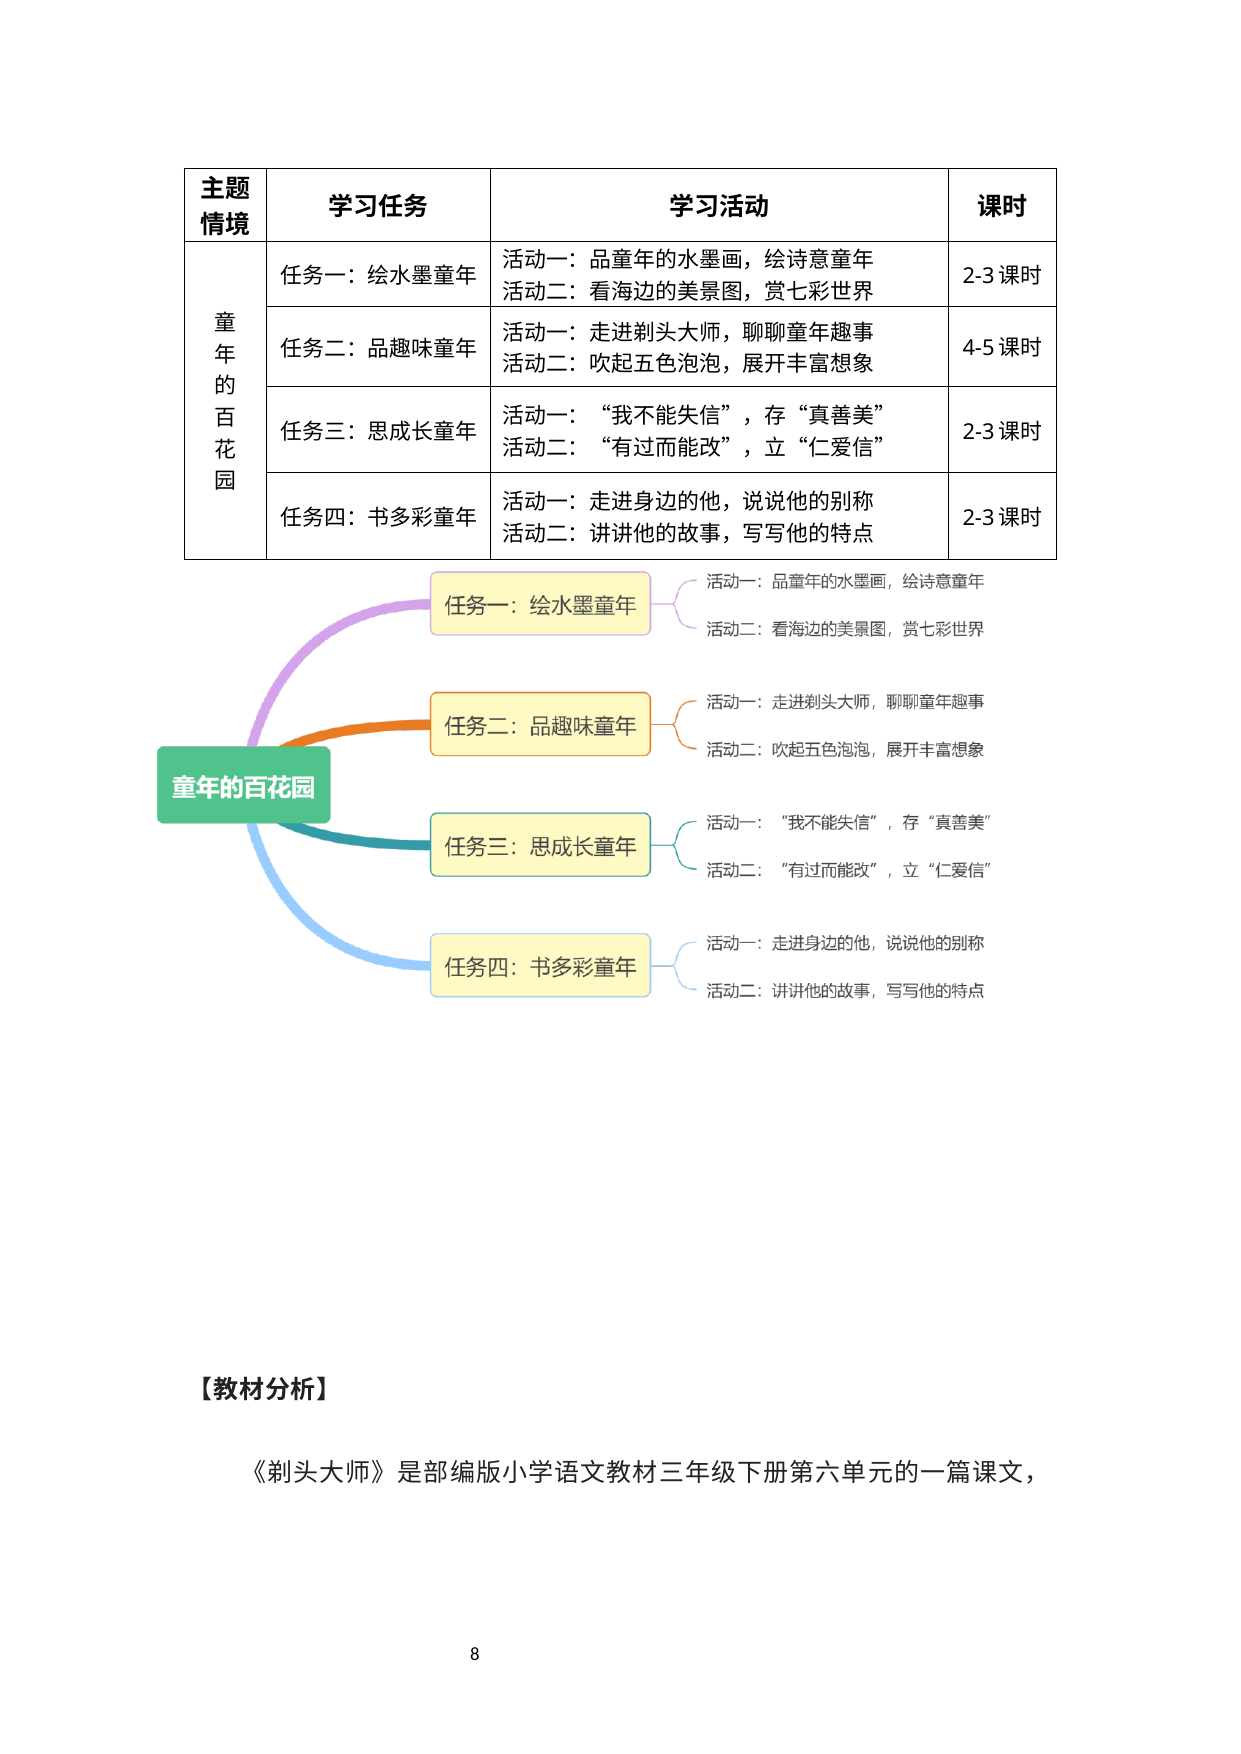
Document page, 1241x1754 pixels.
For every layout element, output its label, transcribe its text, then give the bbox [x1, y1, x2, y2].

table_cell 童 年 的 百 花 园 [185, 242, 266, 558]
table_cell 2-3课时 [949, 242, 1056, 306]
table_header 学习活动 [491, 169, 948, 241]
table_cell 2-3课时 [949, 387, 1056, 472]
table_cell 活动一：走进剃头大师，聊聊童年趣事 活动二：吹起五色泡泡，展开丰富想象 [491, 307, 948, 386]
text 【教材分析】 [187, 1355, 1053, 1420]
table_cell 2-3课时 [949, 473, 1056, 558]
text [187, 1438, 1053, 1503]
table_cell 4-5课时 [949, 307, 1056, 386]
table_cell 活动一：“我不能失信”，存“真善美” 活动二：“有过而能改”，立“仁爱信” [491, 387, 948, 472]
table_header 学习任务 [267, 169, 490, 241]
table_cell 任务二：品趣味童年 [267, 307, 490, 386]
table_header 主题 情境 [185, 169, 266, 241]
picture [119, 552, 1049, 1013]
table_cell 活动一：品童年的水墨画，绘诗意童年 活动二：看海边的美景图，赏七彩世界 [491, 242, 948, 306]
table_cell 任务四：书多彩童年 [267, 473, 490, 558]
table_cell 活动一：走进身边的他，说说他的别称 活动二：讲讲他的故事，写写他的特点 [491, 473, 948, 558]
table_header 课时 [949, 169, 1056, 241]
table_cell 任务一：绘水墨童年 [267, 242, 490, 306]
table_cell 任务三：思成长童年 [267, 387, 490, 472]
